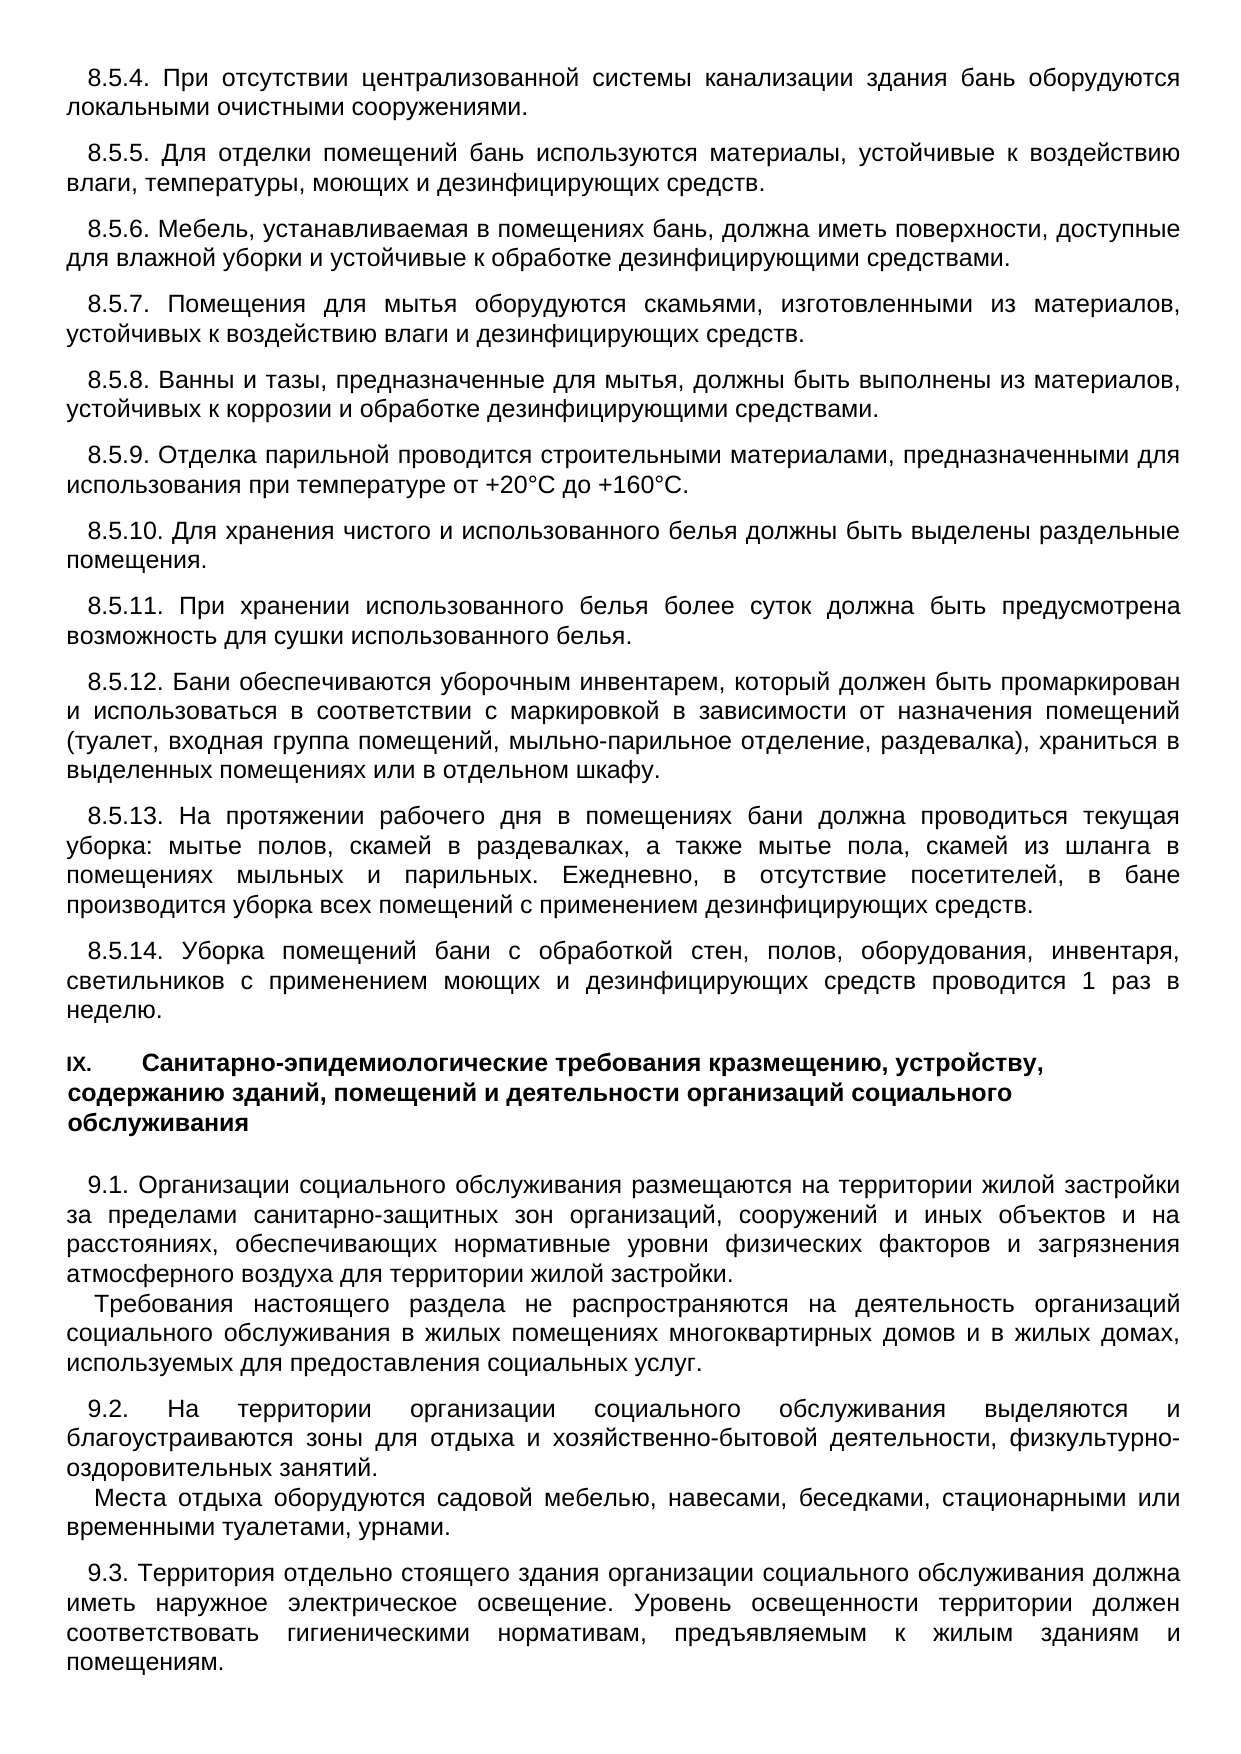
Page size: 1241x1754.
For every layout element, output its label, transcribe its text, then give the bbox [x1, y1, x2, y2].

text 8.5.4. При отсутствии централизованной системы канализации здания бань оборудуются локальными очистными сооружениями. [66, 62, 1182, 121]
text 8.5.6. Мебель, устанавливаемая в помещениях бань, должна иметь поверхности, доступные для влажной уборки и устойчивые к обработке дезинфицирующими средствами. [66, 213, 1182, 272]
text 8.5.9. Отделка парильной проводится строительными материалами, предназначенными для использования при температуре от +20°C до +160°C. [66, 440, 1182, 498]
text 8.5.5. Для отделки помещений бань используются материалы, устойчивые к воздействию влаги, температуры, моющих и дезинфицирующих средств. [66, 138, 1182, 196]
text 9.1. Организации социального обслуживания размещаются на территории жилой застройки за пределами санитарно-защитных зон организаций, сооружений и иных объектов и на расстояниях, обеспечивающих нормативные уровни физических факторов и загрязнения атмосферного воздуха для территории жилой застройки. [66, 1170, 1182, 1288]
text 8.5.7. Помещения для мытья оборудуются скамьями, изготовленными из материалов, устойчивых к воздействию влаги и дезинфицирующих средств. [66, 289, 1182, 347]
text Места отдыха оборудуются садовой мебелью, навесами, беседками, стационарными или временными туалетами, урнами. [66, 1483, 1182, 1541]
text 9.3. Территория отдельно стоящего здания организации социального обслуживания должна иметь наружное электрическое освещение. Уровень освещенности территории должен соответствовать гигиеническими нормативам, предъявляемым к жилым зданиям и помещениям. [66, 1558, 1182, 1676]
text 8.5.8. Ванны и тазы, предназначенные для мытья, должны быть выполнены из материалов, устойчивых к коррозии и обработке дезинфицирующими средствами. [66, 364, 1182, 423]
text 8.5.11. При хранении использованного белья более суток должна быть предусмотрена возможность для сушки использованного белья. [66, 591, 1182, 649]
text Требования настоящего раздела не распространяются на деятельность организаций социального обслуживания в жилых помещениях многоквартирных домов и в жилых домах, используемых для предоставления социальных услуг. [66, 1289, 1182, 1377]
text 8.5.14. Уборка помещений бани с обработкой стен, полов, оборудования, инвентаря, светильников с применением моющих и дезинфицирующих средств проводится 1 раз в неделю. [66, 936, 1182, 1024]
text 8.5.10. Для хранения чистого и использованного белья должны быть выделены раздельные помещения. [66, 516, 1182, 574]
text 8.5.13. На протяжении рабочего дня в помещениях бани должна проводиться текущая уборка: мытье полов, скамей в раздевалках, а также мытье пола, скамей из шланга в помещениях мыльных и парильных. Ежедневно, в отсутствие посетителей, в бане производится уборка всех помещений с применением дезинфицирующих средств. [66, 801, 1182, 919]
text 8.5.12. Бани обеспечиваются уборочным инвентарем, который должен быть промаркирован и использоваться в соответствии с маркировкой в зависимости от назначения помещений (туалет, входная группа помещений, мыльно-парильное отделение, раздевалка), храниться в выделенных помещениях или в отдельном шкафу. [66, 667, 1182, 784]
subtitle Санитарно-эпидемиологические требования кразмещению, устройству, содержанию зданий, помещений и деятельности организаций социального обслуживания [66, 1048, 1182, 1137]
text 9.2. На территории организации социального обслуживания выделяются и благоустраиваются зоны для отдыха и хозяйственно-бытовой деятельности, физкультурно-оздоровительных занятий. [66, 1394, 1182, 1482]
